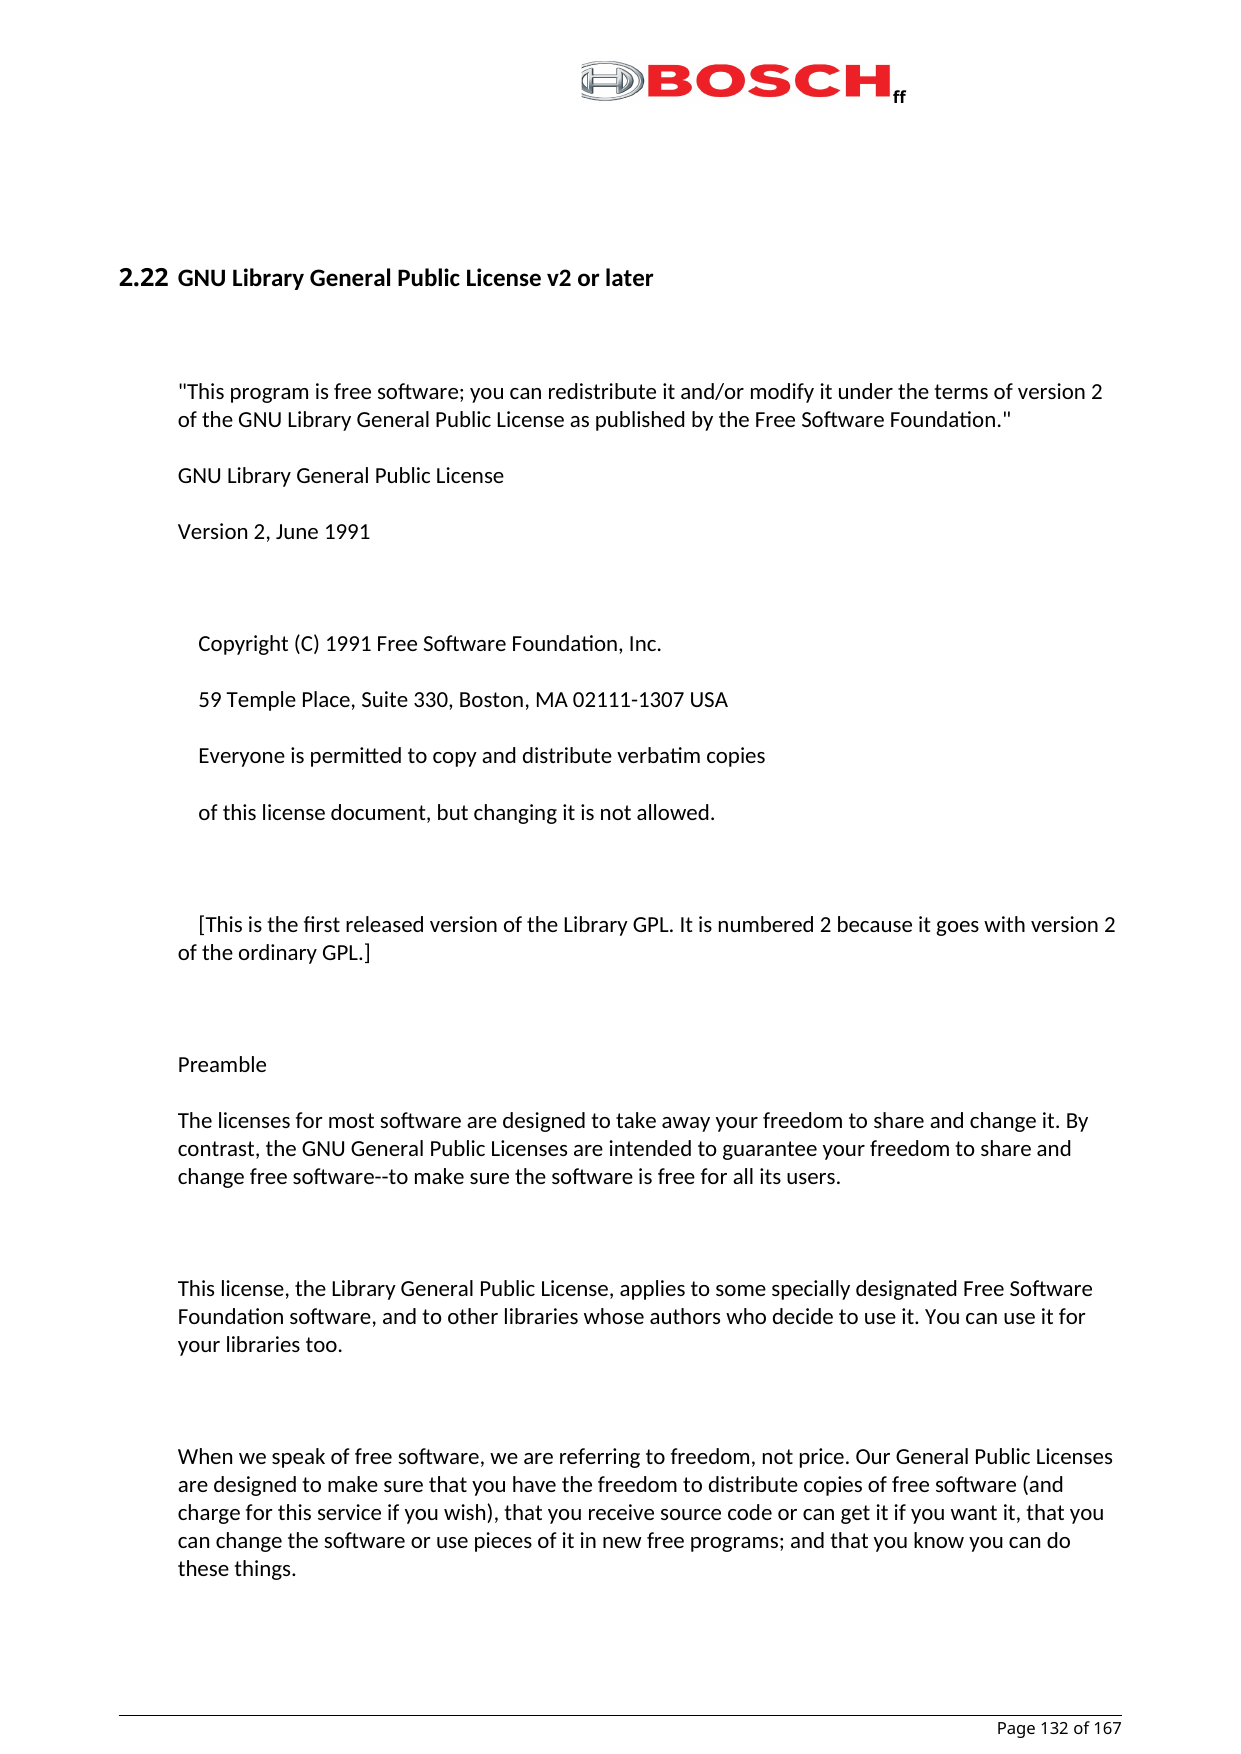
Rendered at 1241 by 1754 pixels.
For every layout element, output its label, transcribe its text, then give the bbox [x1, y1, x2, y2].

subtitle GNU Library General Public License v2 or later [118, 260, 1122, 359]
picture [581, 58, 893, 104]
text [178, 377, 1122, 1610]
